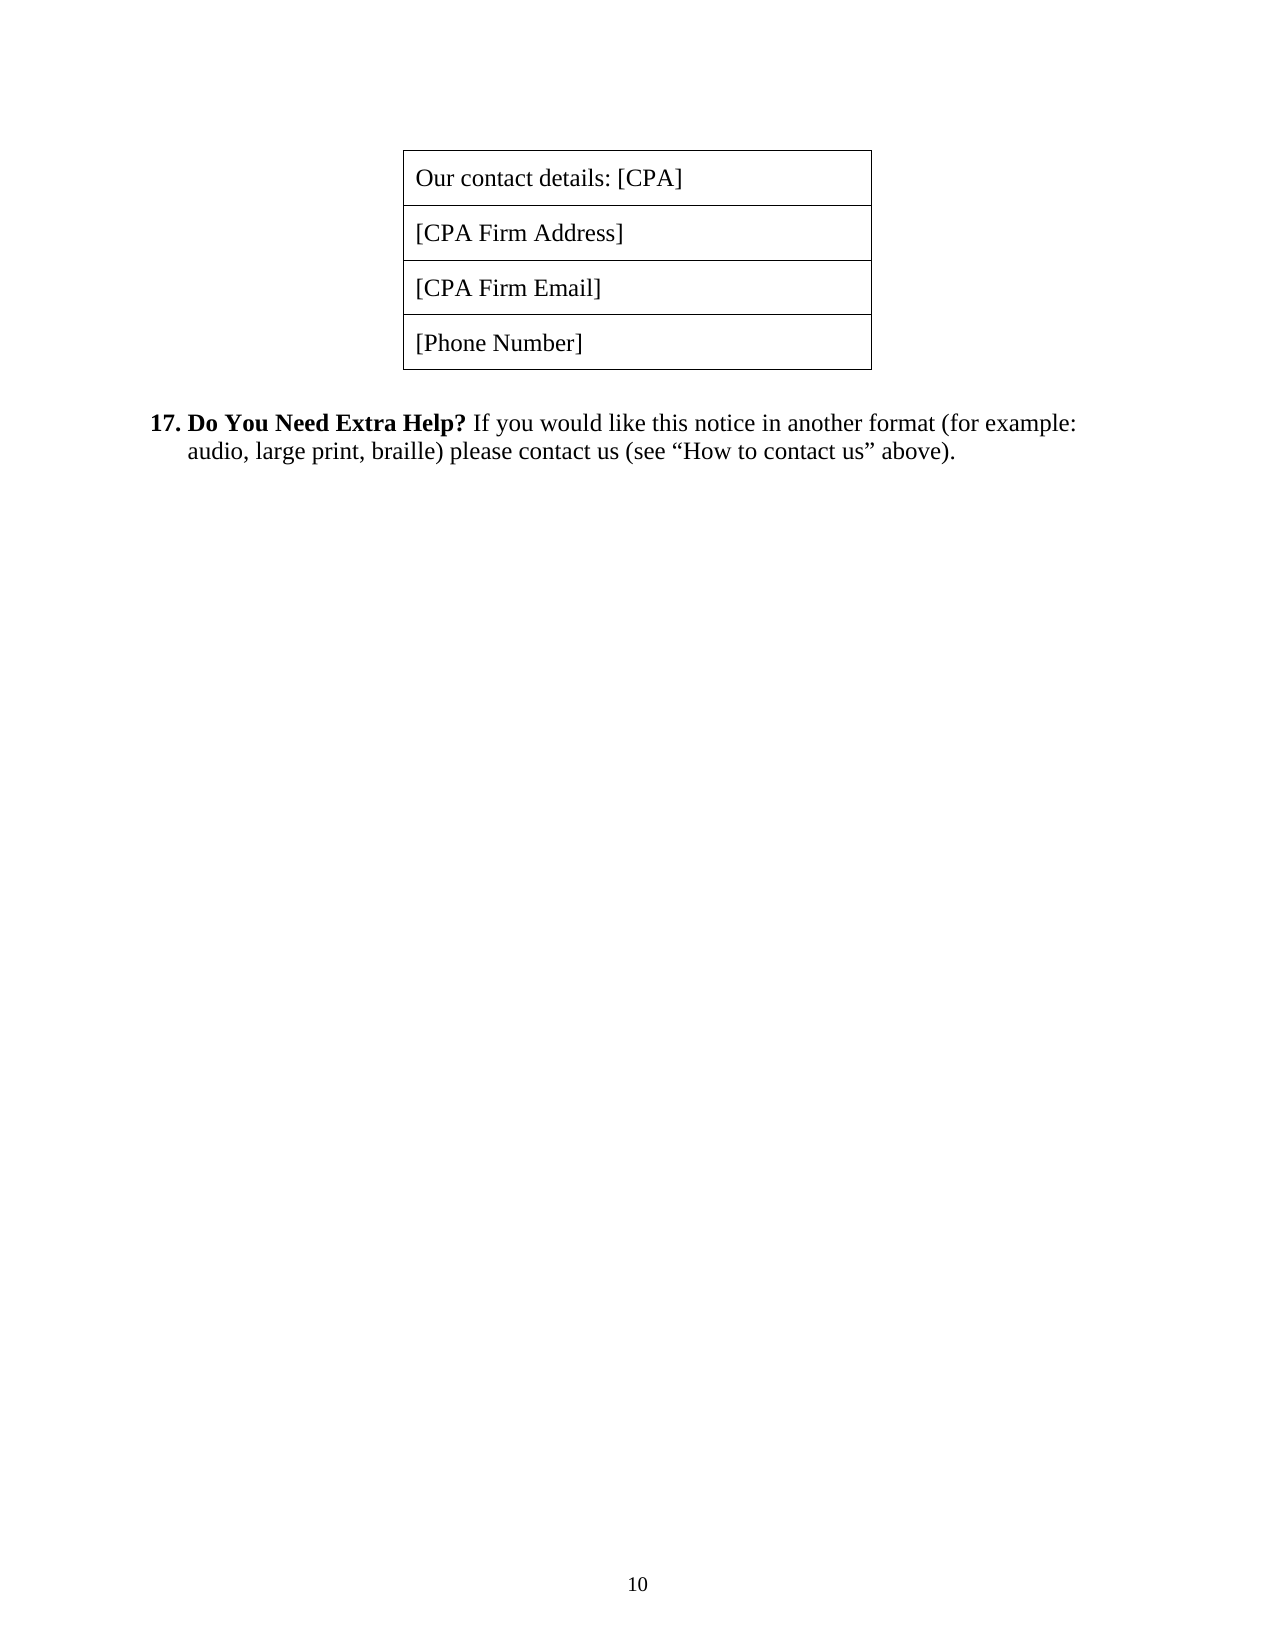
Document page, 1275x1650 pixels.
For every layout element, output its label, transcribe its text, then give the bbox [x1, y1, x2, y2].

table_cell [CPA Firm Email] [404, 261, 871, 314]
table_cell [CPA Firm Address] [404, 206, 871, 259]
table_header Our contact details: [CPA] [404, 151, 871, 205]
table_cell [Phone Number] [404, 315, 871, 369]
list Do You Need Extra Help? If you would like this notice in another format (for example: audio, large print, braille) please contact us (see “How to contact us” above). [150, 408, 1125, 465]
